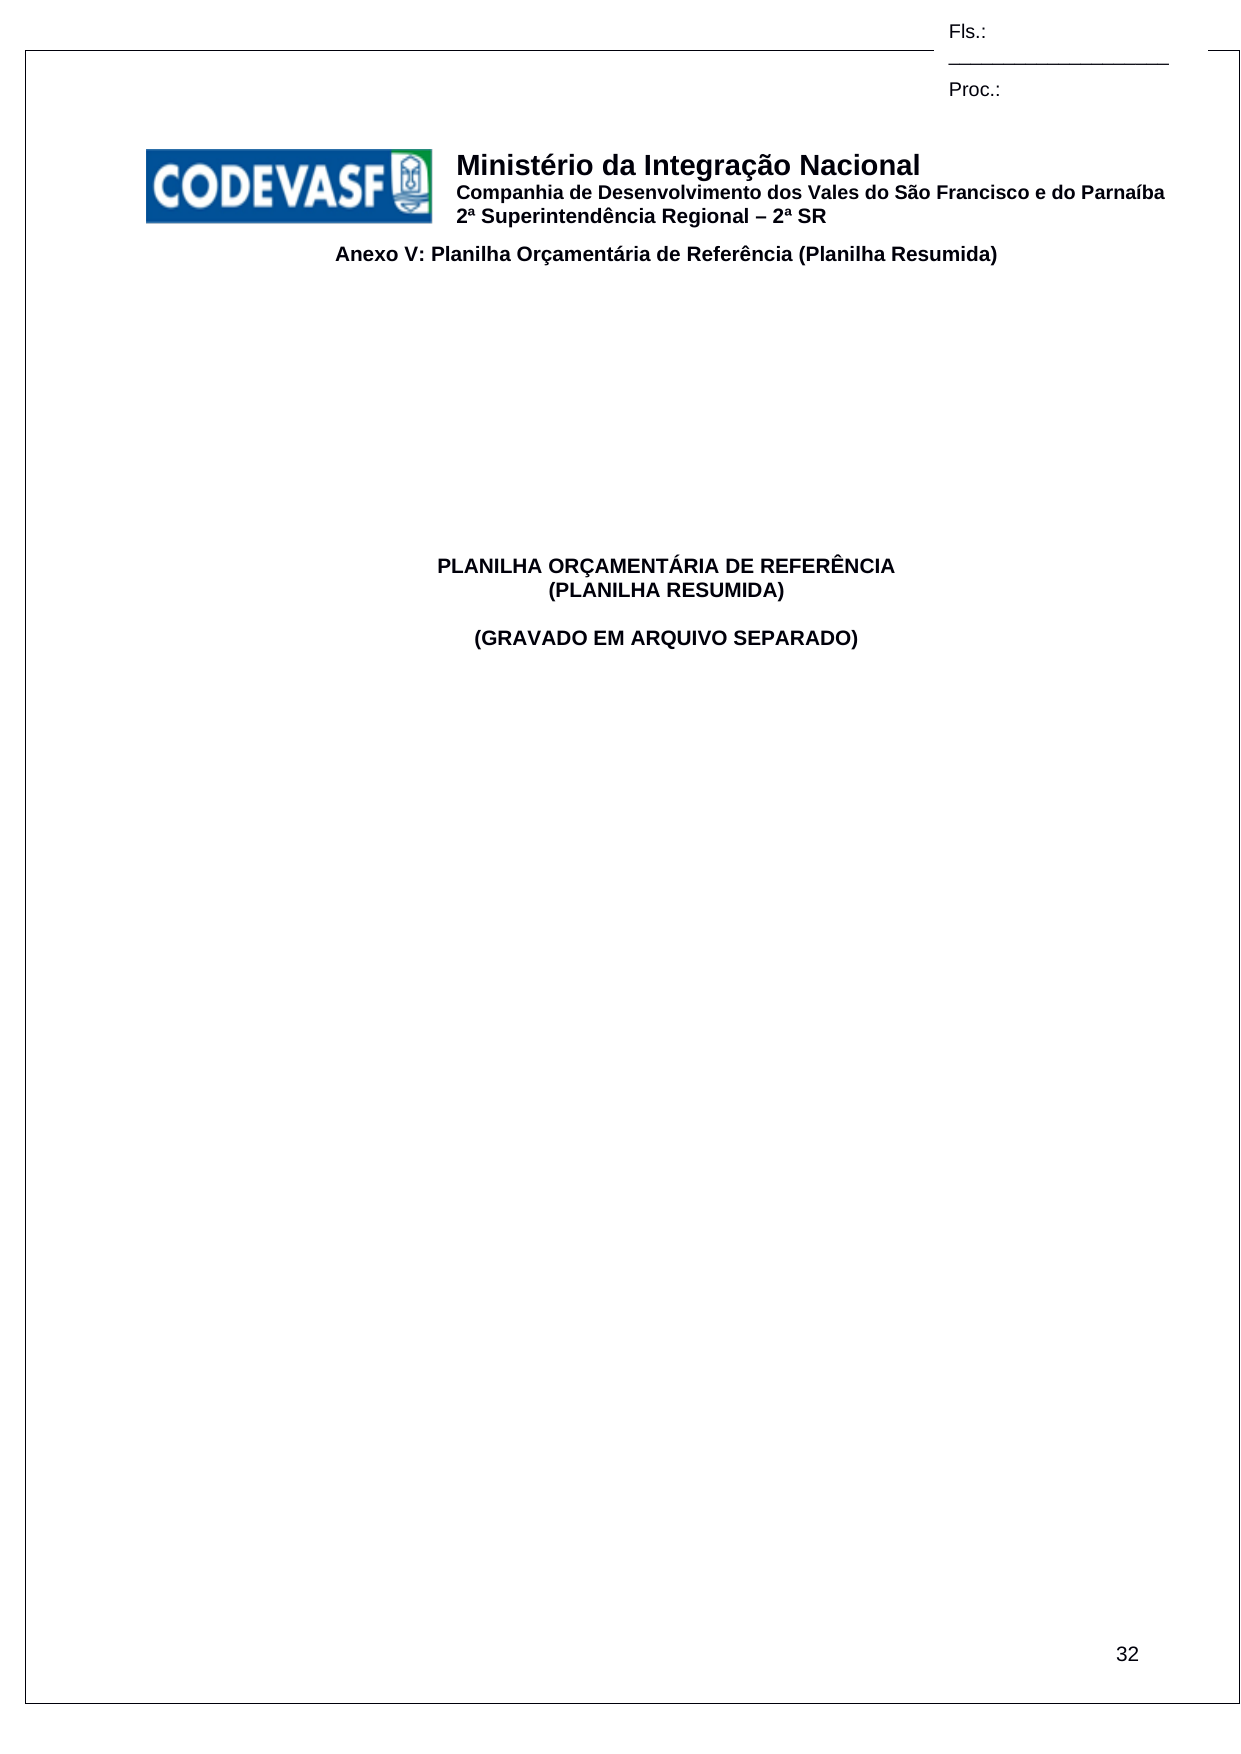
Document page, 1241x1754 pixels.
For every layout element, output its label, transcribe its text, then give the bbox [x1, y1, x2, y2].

text (GRAVADO EM ARQUIVO SEPARADO) [194, 625, 1139, 649]
text Anexo V: Planilha Orçamentária de Referência (Planilha Resumida) [194, 242, 1139, 266]
picture [146, 149, 434, 226]
text PLANILHA ORÇAMENTÁRIA DE REFERÊNCIA [194, 553, 1139, 577]
text (PLANILHA RESUMIDA) [194, 577, 1139, 601]
